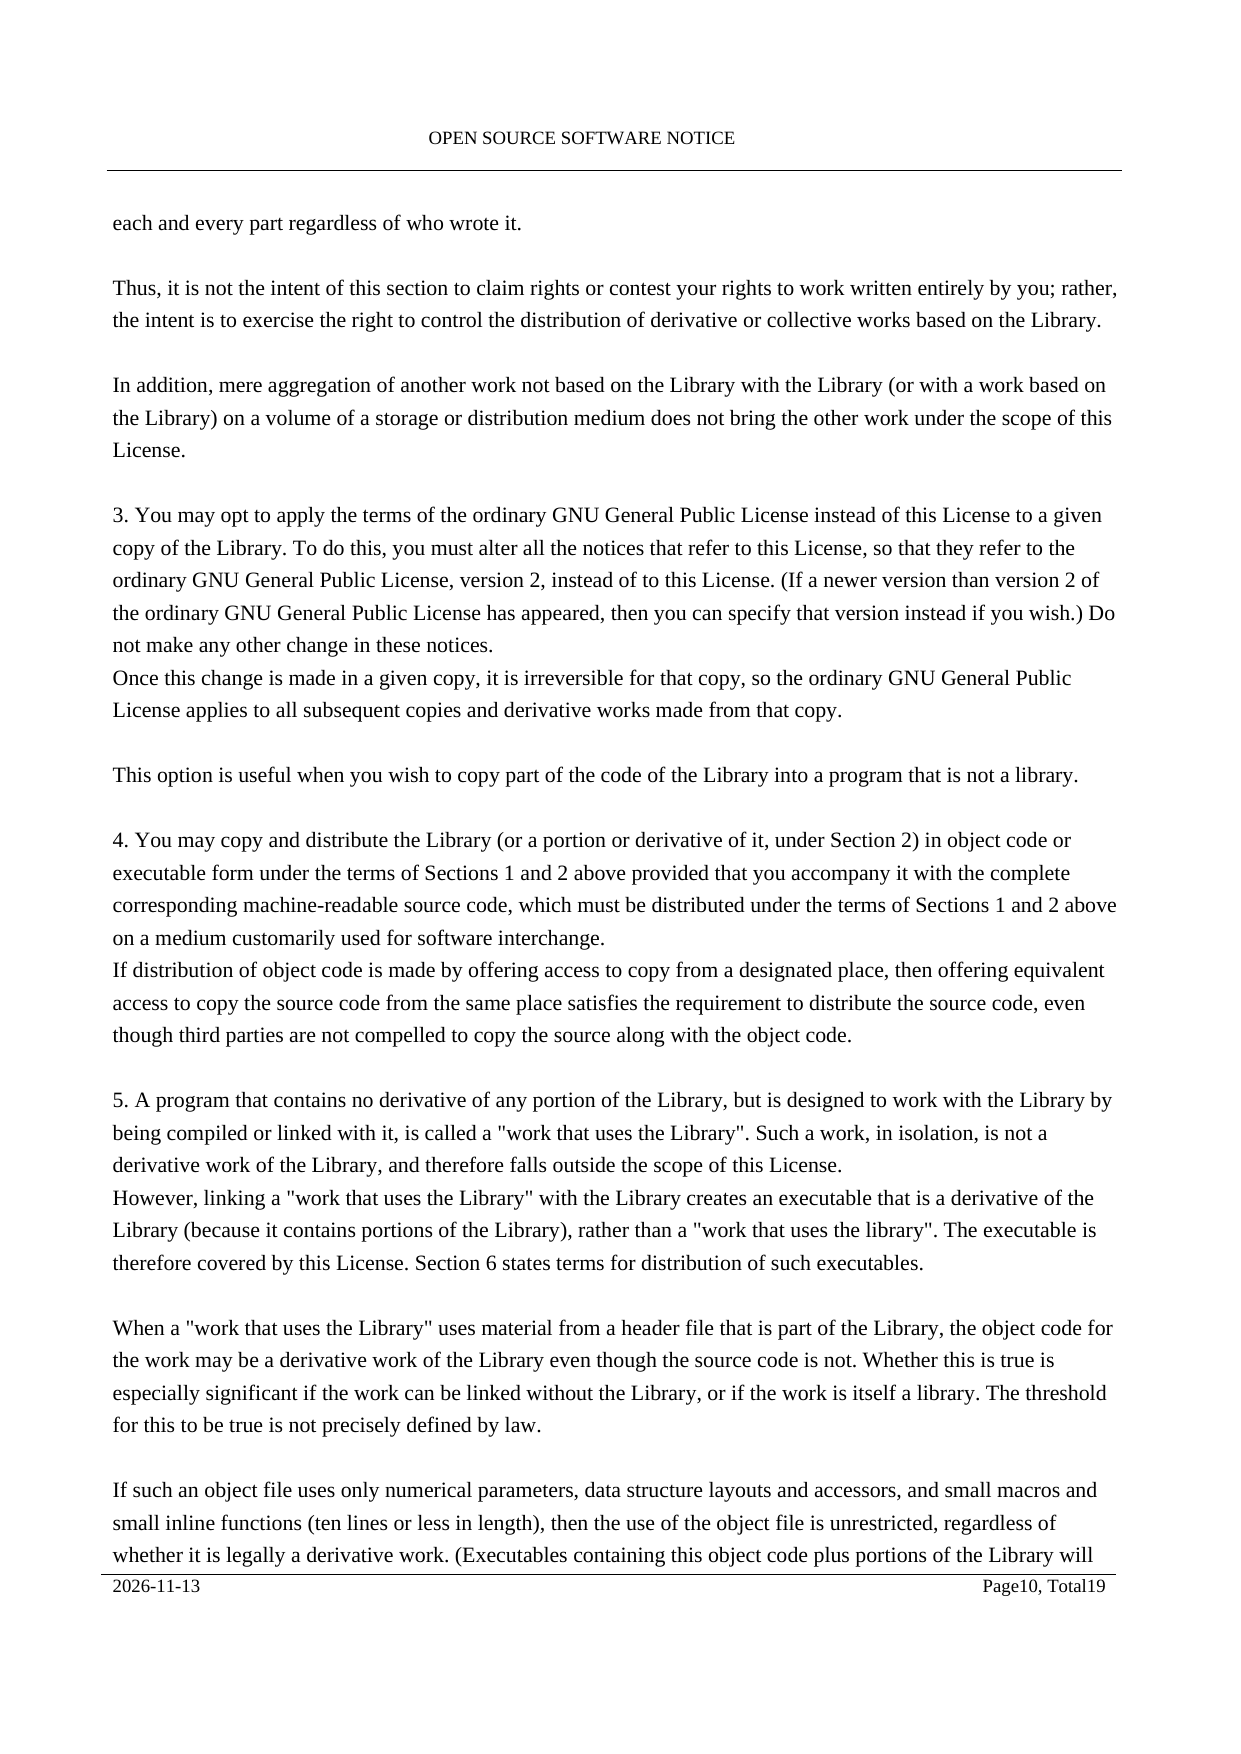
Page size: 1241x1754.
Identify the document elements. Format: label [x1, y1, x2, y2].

text [112, 206, 1128, 1571]
